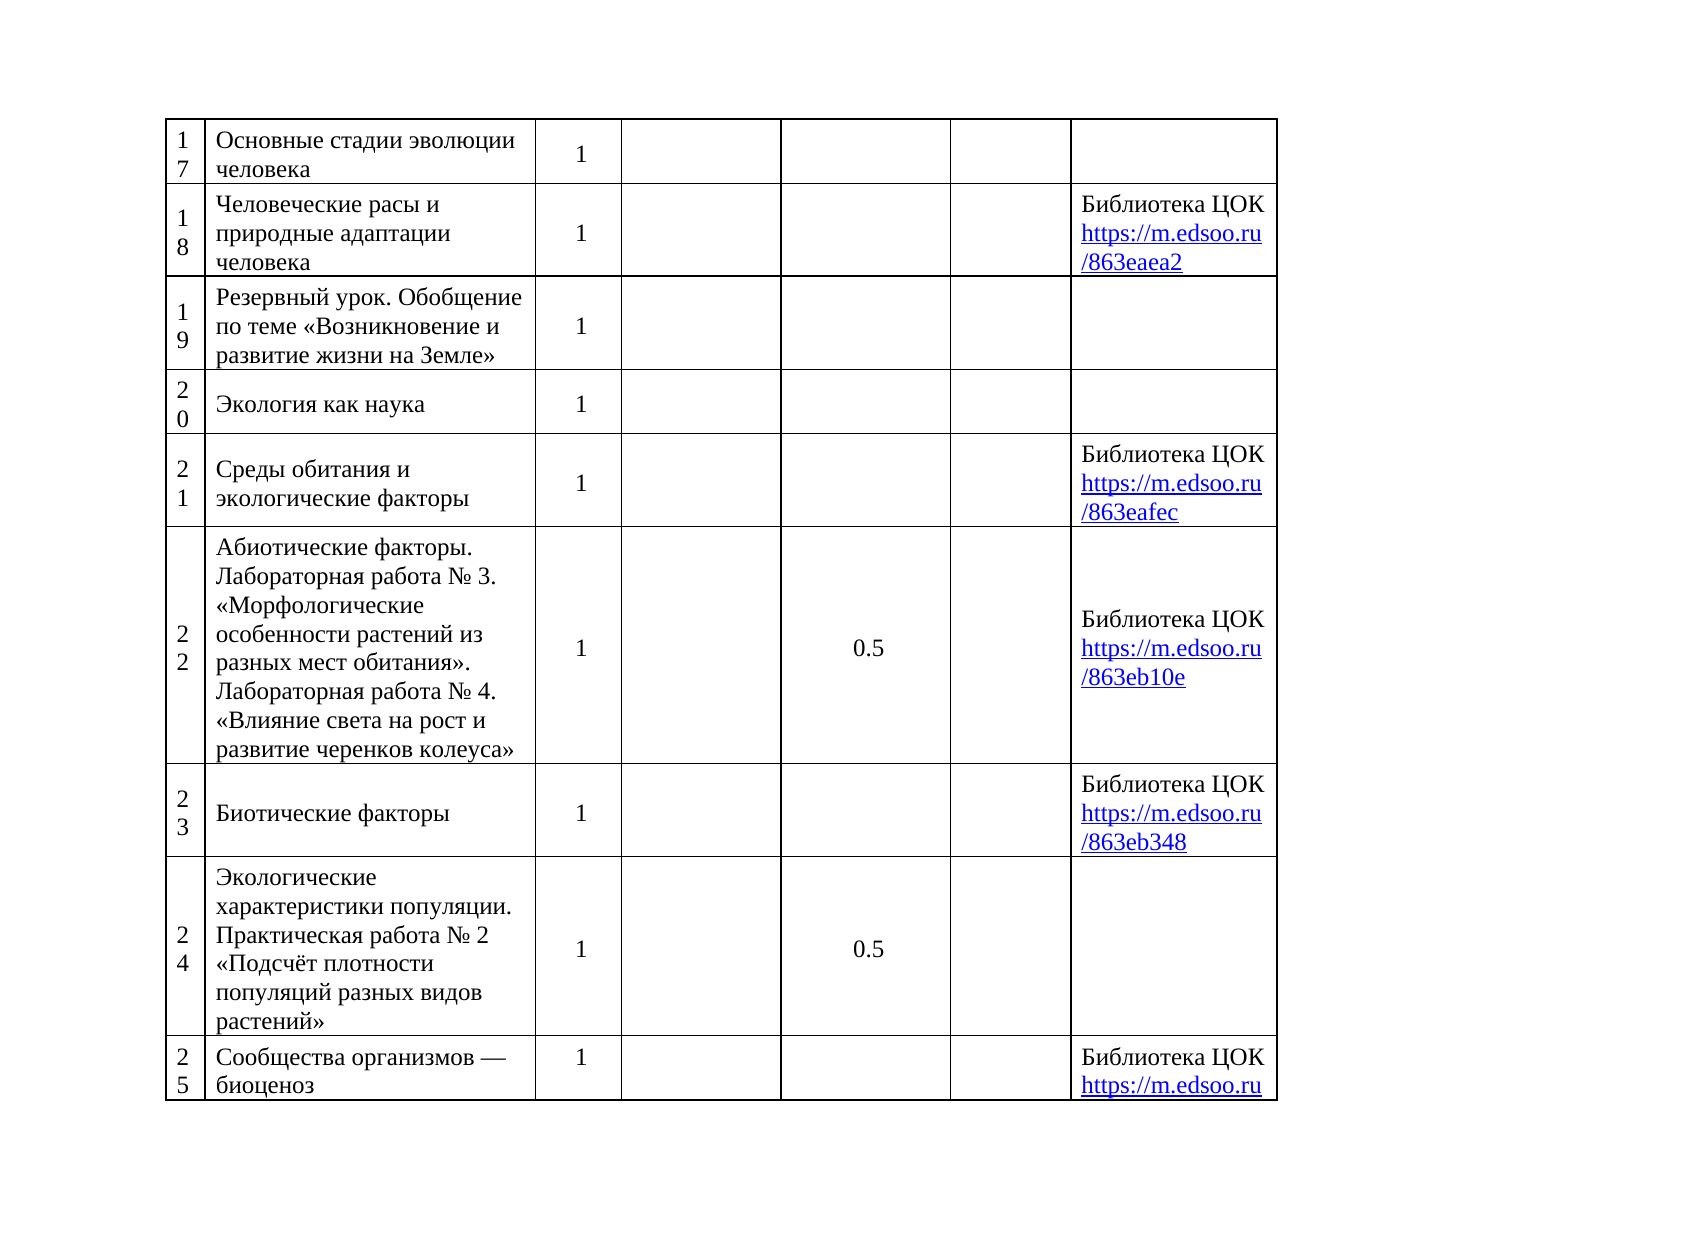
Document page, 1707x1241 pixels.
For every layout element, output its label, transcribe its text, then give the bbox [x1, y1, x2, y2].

table_cell Резервный урок. Обобщение по теме «Возникновение и развитие жизни на Земле» [206, 277, 535, 368]
table_cell Экология как наука [206, 370, 535, 433]
table_cell 19 [167, 277, 204, 368]
table_cell [951, 857, 1070, 1035]
table_cell 1 [536, 370, 621, 433]
table_cell [951, 184, 1070, 275]
table_cell 23 [167, 764, 204, 856]
table_cell [1072, 277, 1276, 368]
table_cell [1072, 857, 1276, 1035]
table_cell [1072, 370, 1276, 433]
table_cell [622, 1036, 780, 1099]
table_cell [951, 434, 1070, 526]
table_cell 1 [536, 120, 621, 182]
table_cell 1 [536, 764, 621, 856]
table_cell Абиотические факторы. Лабораторная работа № 3. «Морфологические особенности растений из разных мест обитания». Лабораторная работа № 4. «Влияние света на рост и развитие черенков колеуса» [206, 527, 535, 762]
table_cell [782, 434, 950, 526]
table_cell [1072, 120, 1276, 182]
table_cell [782, 370, 950, 433]
table_cell [622, 434, 780, 526]
table_cell [622, 527, 780, 762]
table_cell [206, 1036, 535, 1099]
table_cell 0.5 [782, 527, 950, 762]
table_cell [1072, 1036, 1276, 1099]
table_cell Экологические характеристики популяции. Практическая работа № 2 «Подсчёт плотности популяций разных видов растений» [206, 857, 535, 1035]
table_cell Основные стадии эволюции человека [206, 120, 535, 182]
table_cell [951, 370, 1070, 433]
table_cell 17 [167, 120, 204, 182]
table_cell 21 [167, 434, 204, 526]
table_cell [622, 277, 780, 368]
table_cell [782, 120, 950, 182]
table_cell 20 [167, 370, 204, 433]
table_cell Библиотека ЦОК https://m.edsoo.ru/863eaea2 [1072, 184, 1276, 275]
table_cell [782, 764, 950, 856]
table_cell [951, 764, 1070, 856]
table_cell 1 [536, 434, 621, 526]
table_cell 25 [167, 1036, 204, 1099]
table_cell [782, 184, 950, 275]
table_cell [622, 857, 780, 1035]
table_cell [622, 370, 780, 433]
table_cell 24 [167, 857, 204, 1035]
table_cell 1 [536, 184, 621, 275]
table_cell 1 [536, 527, 621, 762]
table_cell [622, 120, 780, 182]
table_cell Библиотека ЦОК https://m.edsoo.ru/863eb10e [1072, 527, 1276, 762]
table_cell Среды обитания и экологические факторы [206, 434, 535, 526]
table_cell Человеческие расы и природные адаптации человека [206, 184, 535, 275]
table_cell [951, 1036, 1070, 1099]
table_cell 1 [536, 857, 621, 1035]
table_cell Биотические факторы [206, 764, 535, 856]
table_cell [782, 1036, 950, 1099]
table_cell [951, 527, 1070, 762]
table_cell [951, 277, 1070, 368]
table_cell [622, 184, 780, 275]
table_cell [951, 120, 1070, 182]
table_cell [622, 764, 780, 856]
table_cell Библиотека ЦОК https://m.edsoo.ru/863eafec [1072, 434, 1276, 526]
table_cell 22 [167, 527, 204, 762]
table_cell 1 [536, 277, 621, 368]
table_cell [782, 277, 950, 368]
table_cell 1 [536, 1036, 621, 1099]
table_cell Библиотека ЦОК https://m.edsoo.ru/863eb348 [1072, 764, 1276, 856]
table_cell 18 [167, 184, 204, 275]
table_cell 0.5 [782, 857, 950, 1035]
